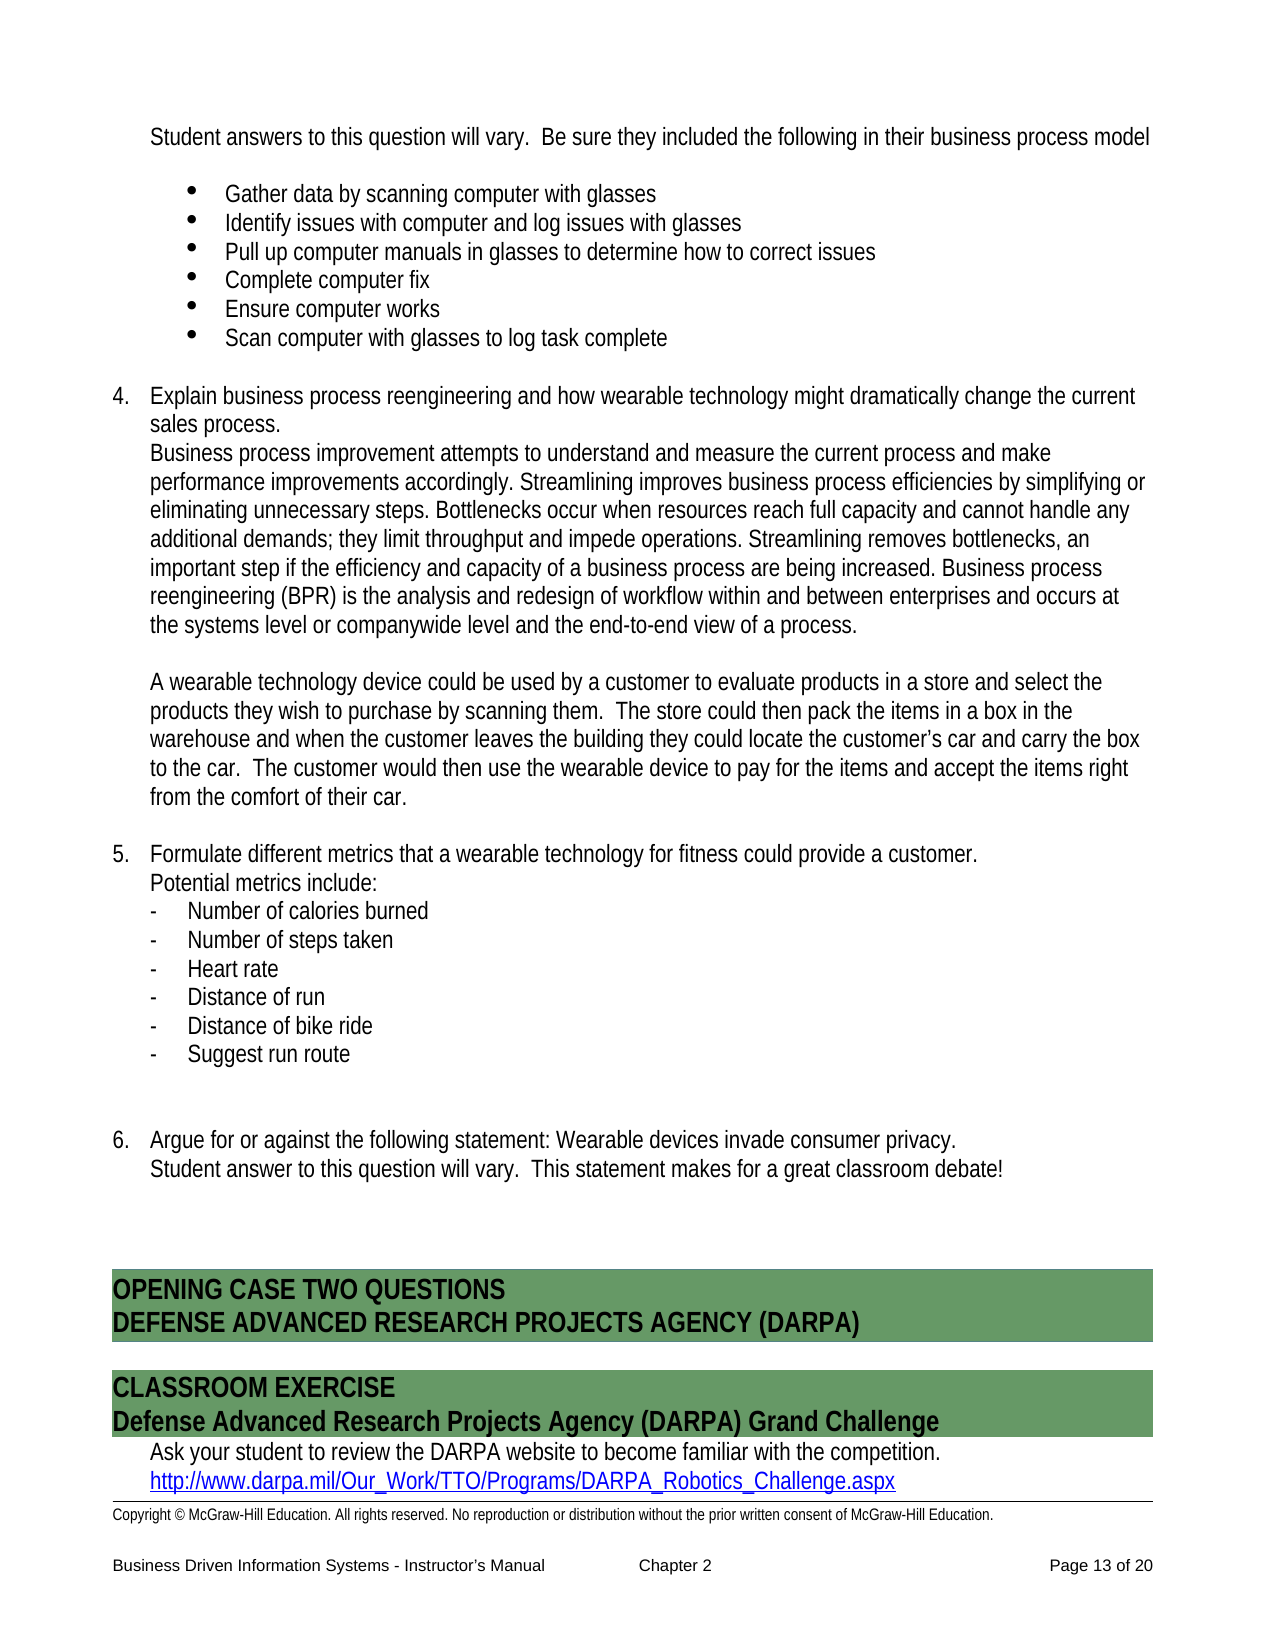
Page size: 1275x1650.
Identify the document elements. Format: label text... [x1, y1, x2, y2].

list Pull up computer manuals in glasses to determine how to correct issues [187, 237, 1153, 265]
list Suggest run route [150, 1039, 1153, 1068]
list Ensure computer works [187, 294, 1153, 323]
list Heart rate [150, 953, 1153, 982]
list Number of calories burned [150, 896, 1153, 925]
text http://www.darpa.mil/Our_Work/TTO/Programs/DARPA_Robotics_Challenge.aspx [150, 1466, 1153, 1494]
text Defense Advanced Research Projects Agency (DARPA) Grand Challenge [112, 1404, 1153, 1437]
list Potential metrics include: [150, 868, 1153, 896]
text Student answers to this question will vary. Be sure they included the following in their business process model [150, 121, 1153, 179]
list Student answer to this question will vary. This statement makes for a great classroom debate! [150, 1154, 1153, 1183]
list Business process improvement attempts to understand and measure the current process and make performance improvements accordingly. Streamlining improves business process efficiencies by simplifying or eliminating unnecessary steps. Bottlenecks occur when resources reach full capacity and cannot handle any additional demands; they limit throughput and impede operations. Streamlining removes bottlenecks, an important step if the efficiency and capacity of a business process are being increased. Business process reengineering (BPR) is the analysis and redesign of workflow within and between enterprises and occurs at the systems level or companywide level and the end-to-end view of a process. [150, 438, 1153, 638]
text OPENING CASE TWO QUESTIONS [112, 1270, 1153, 1302]
list Distance of run [150, 982, 1153, 1011]
list Scan computer with glasses to log task complete [187, 323, 1153, 352]
list Gather data by scanning computer with glasses [187, 179, 1153, 208]
list Formulate different metrics that a wearable technology for fitness could provide a customer. [112, 839, 1153, 868]
list Identify issues with computer and log issues with glasses [187, 208, 1153, 237]
list Argue for or against the following statement: Wearable devices invade consumer privacy. [112, 1125, 1153, 1154]
text Ask your student to review the DARPA website to become familiar with the competition. [150, 1437, 1153, 1466]
text CLASSROOM EXERCISE [112, 1370, 1153, 1404]
text DEFENSE ADVANCED RESEARCH PROJECTS AGENCY (DARPA) [112, 1302, 1153, 1342]
list Explain business process reengineering and how wearable technology might dramatically change the current sales process. [112, 381, 1153, 438]
list Complete computer fix [187, 265, 1153, 294]
list Number of steps taken [150, 925, 1153, 953]
list A wearable technology device could be used by a customer to evaluate products in a store and select the products they wish to purchase by scanning them. The store could then pack the items in a box in the warehouse and when the customer leaves the building they could locate the customer’s car and carry the box to the car. The customer would then use the wearable device to pay for the items and accept the items right from the comfort of their car. [150, 667, 1153, 810]
list Distance of bike ride [150, 1011, 1153, 1039]
